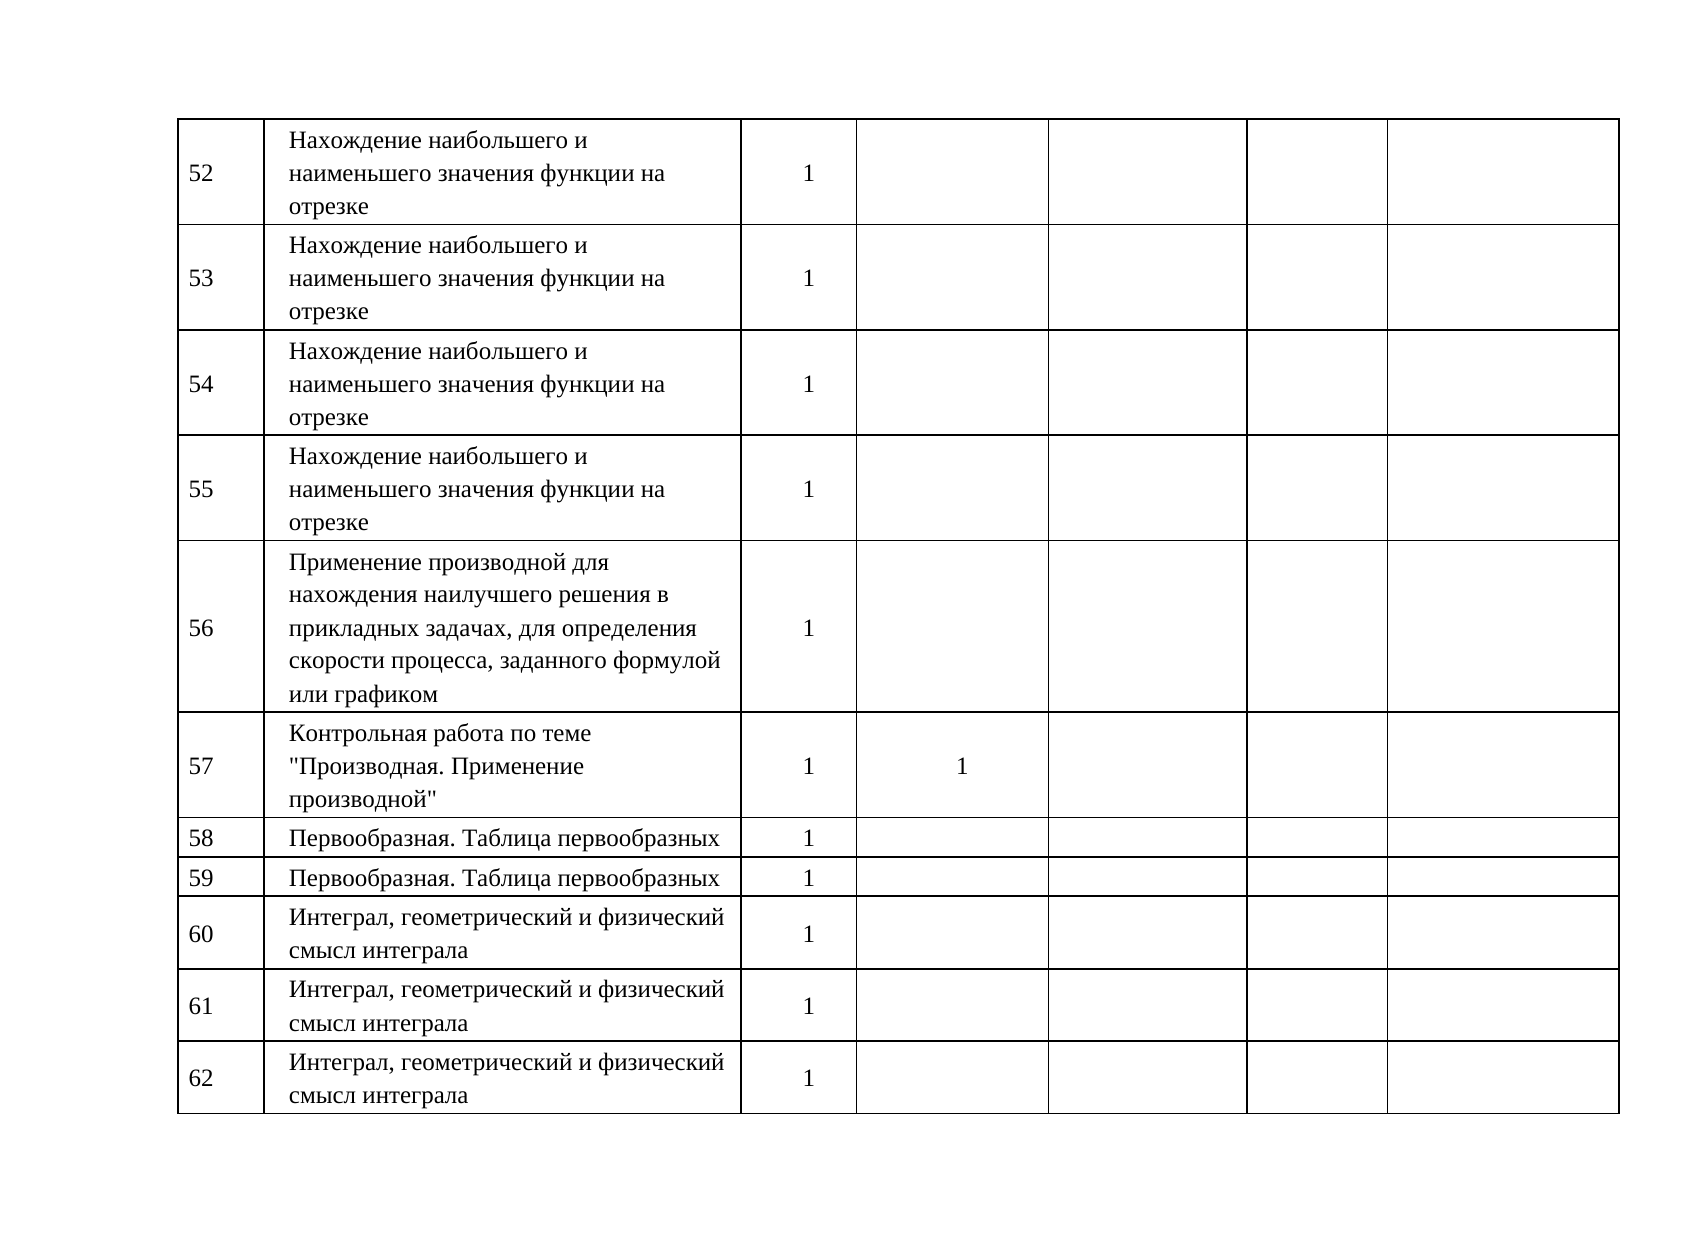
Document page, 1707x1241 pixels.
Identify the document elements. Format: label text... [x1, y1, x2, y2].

table_cell 1 [742, 541, 856, 711]
table_cell [857, 436, 1048, 540]
table_cell [1388, 858, 1618, 895]
table_cell 59 [179, 858, 263, 895]
table_cell 54 [179, 331, 263, 434]
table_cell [265, 331, 740, 434]
table_cell [1049, 225, 1246, 329]
table_cell [1049, 331, 1246, 434]
table_cell [1049, 120, 1246, 223]
table_cell [1248, 331, 1387, 434]
table_cell [1388, 331, 1618, 434]
table_cell [1248, 225, 1387, 329]
table_cell [857, 541, 1048, 711]
table_cell [857, 331, 1048, 434]
table_cell 1 [742, 120, 856, 223]
table_cell 58 [179, 818, 263, 856]
table_cell Первообразная. Таблица первообразных [265, 858, 740, 895]
table_cell [1248, 818, 1387, 856]
table_cell 61 [179, 970, 263, 1040]
table_cell [1248, 1042, 1387, 1113]
table_cell [1248, 970, 1387, 1040]
table_cell [1388, 225, 1618, 329]
table_cell [1049, 713, 1246, 817]
table_cell 57 [179, 713, 263, 817]
table_cell [857, 225, 1048, 329]
table_cell [1248, 713, 1387, 817]
table_cell [1248, 897, 1387, 968]
table_cell [857, 1042, 1048, 1113]
table_cell 1 [742, 331, 856, 434]
table_cell 1 [857, 713, 1048, 817]
table_cell [1388, 818, 1618, 856]
table_cell [857, 120, 1048, 223]
table_cell [1248, 541, 1387, 711]
table_cell 1 [742, 897, 856, 968]
table_cell [1388, 541, 1618, 711]
table_cell [857, 858, 1048, 895]
table_cell 1 [742, 225, 856, 329]
table_cell [1049, 541, 1246, 711]
table_cell Контрольная работа по теме "Производная. Применение производной" [265, 713, 740, 817]
table_cell Интеграл, геометрический и физический смысл интеграла [265, 897, 740, 968]
table_cell 1 [742, 818, 856, 856]
table_cell 60 [179, 897, 263, 968]
table_cell 53 [179, 225, 263, 329]
table_cell [1049, 897, 1246, 968]
table_cell [1049, 818, 1246, 856]
table_cell 1 [742, 713, 856, 817]
table_cell Интеграл, геометрический и физический смысл интеграла [265, 970, 740, 1040]
table_cell 1 [742, 970, 856, 1040]
table_cell Интеграл, геометрический и физический смысл интеграла [265, 1042, 740, 1113]
table_cell [857, 970, 1048, 1040]
table_cell [1248, 858, 1387, 895]
table_cell 1 [742, 1042, 856, 1113]
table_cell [265, 225, 740, 329]
table_cell 56 [179, 541, 263, 711]
table_cell 62 [179, 1042, 263, 1113]
table_cell 52 [179, 120, 263, 223]
table_cell [1388, 970, 1618, 1040]
table_cell [1049, 436, 1246, 540]
table_cell Применение производной для нахождения наилучшего решения в прикладных задачах, для определения скорости процесса, заданного формулой или графиком [265, 541, 740, 711]
table_cell [1049, 970, 1246, 1040]
table_cell [1049, 858, 1246, 895]
table_cell [1049, 1042, 1246, 1113]
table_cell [265, 120, 740, 223]
table_cell [1388, 120, 1618, 223]
table_cell Нахождение наибольшего и наименьшего значения функции на отрезке [265, 436, 740, 540]
table_cell Первообразная. Таблица первообразных [265, 818, 740, 856]
table_cell 55 [179, 436, 263, 540]
table_cell [1388, 1042, 1618, 1113]
table_cell [857, 818, 1048, 856]
table_cell [857, 897, 1048, 968]
table_cell [1248, 120, 1387, 223]
table_cell 1 [742, 858, 856, 895]
table_cell [1388, 897, 1618, 968]
table_cell [1248, 436, 1387, 540]
table_cell 1 [742, 436, 856, 540]
table_cell [1388, 436, 1618, 540]
table_cell [1388, 713, 1618, 817]
